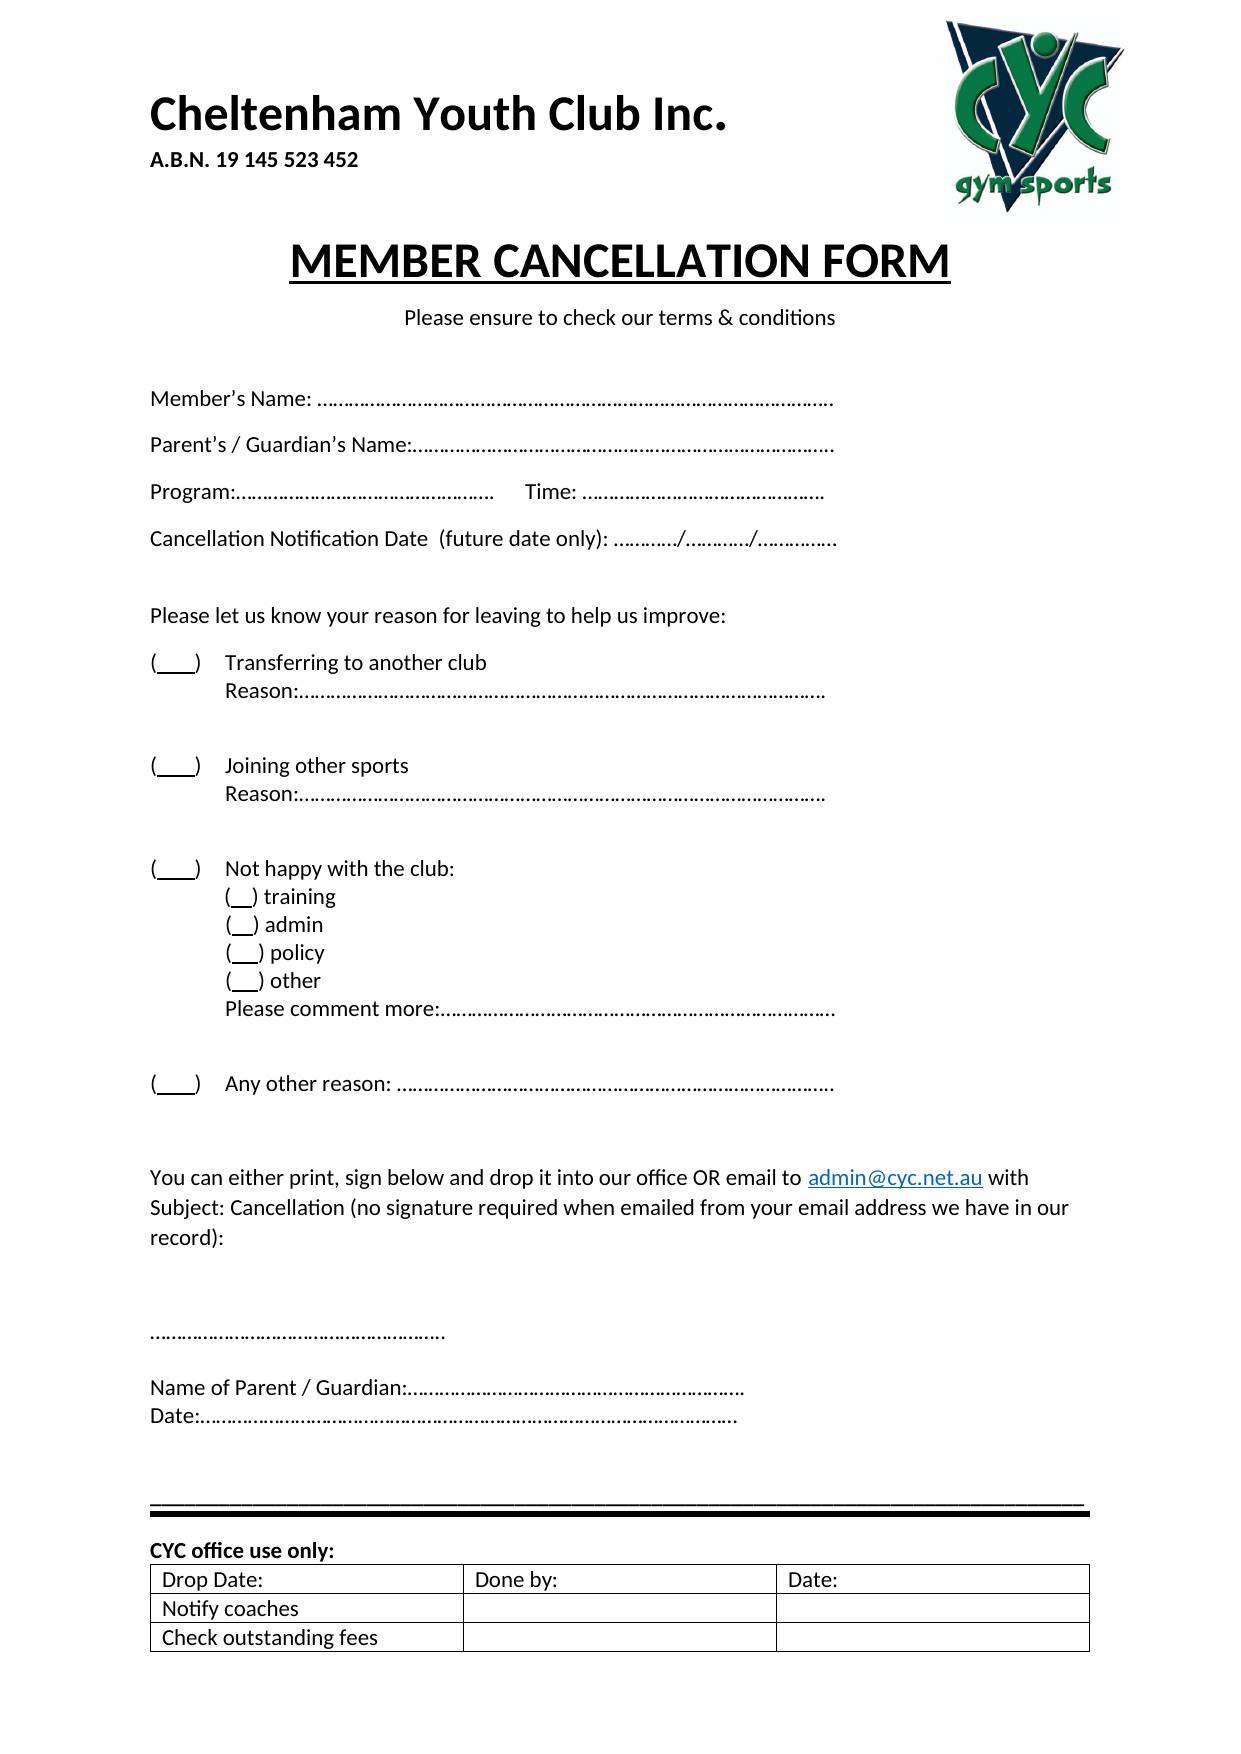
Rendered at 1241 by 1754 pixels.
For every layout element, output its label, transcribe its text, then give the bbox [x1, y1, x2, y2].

text Please let us know your reason for leaving to help us improve: [150, 601, 1090, 629]
text Please comment more:………………………………………………………………… [150, 994, 1090, 1022]
text Member’s Name: …………………………………………………………………………………….. [150, 384, 1090, 412]
text ( ) training [150, 882, 1090, 910]
text ( ) Not happy with the club: [150, 854, 1090, 882]
text ( ) Any other reason: ……………………………………………………………………….. [150, 1069, 1090, 1097]
text ( ) policy [150, 938, 1090, 966]
picture [935, 15, 1130, 219]
text Cancellation Notification Date (future date only): …………/…………/…………… [150, 524, 1090, 582]
text ( ) Transferring to another club [150, 648, 1090, 676]
text ( ) admin [150, 910, 1090, 938]
text Name of Parent / Guardian:………………………………………………………. [150, 1373, 1090, 1401]
text Please ensure to check our terms & conditions [150, 303, 1090, 331]
text ( ) Joining other sports [150, 751, 1090, 779]
text Parent’s / Guardian’s Name:…………………………………………………………………….. [150, 431, 1090, 458]
text Reason:………………………………………………………………………………………. [150, 676, 1090, 704]
text Program:…………………………………………. Time: ………………………………………. [150, 477, 1090, 505]
text MEMBER CANCELLATION FORM [150, 229, 1090, 290]
text You can either print, sign below and drop it into our office OR email to admin@cyc.net.au with Subject: Cancellation (no signature required when emailed from your email address we have in our record): [150, 1163, 1090, 1251]
text ( ) other [150, 966, 1090, 994]
text Date:………………………………………………………………………………………… [150, 1401, 1090, 1429]
text ……………………………………………….. [150, 1317, 1090, 1345]
text Reason:………………………………………………………………………………………. [150, 779, 1090, 807]
